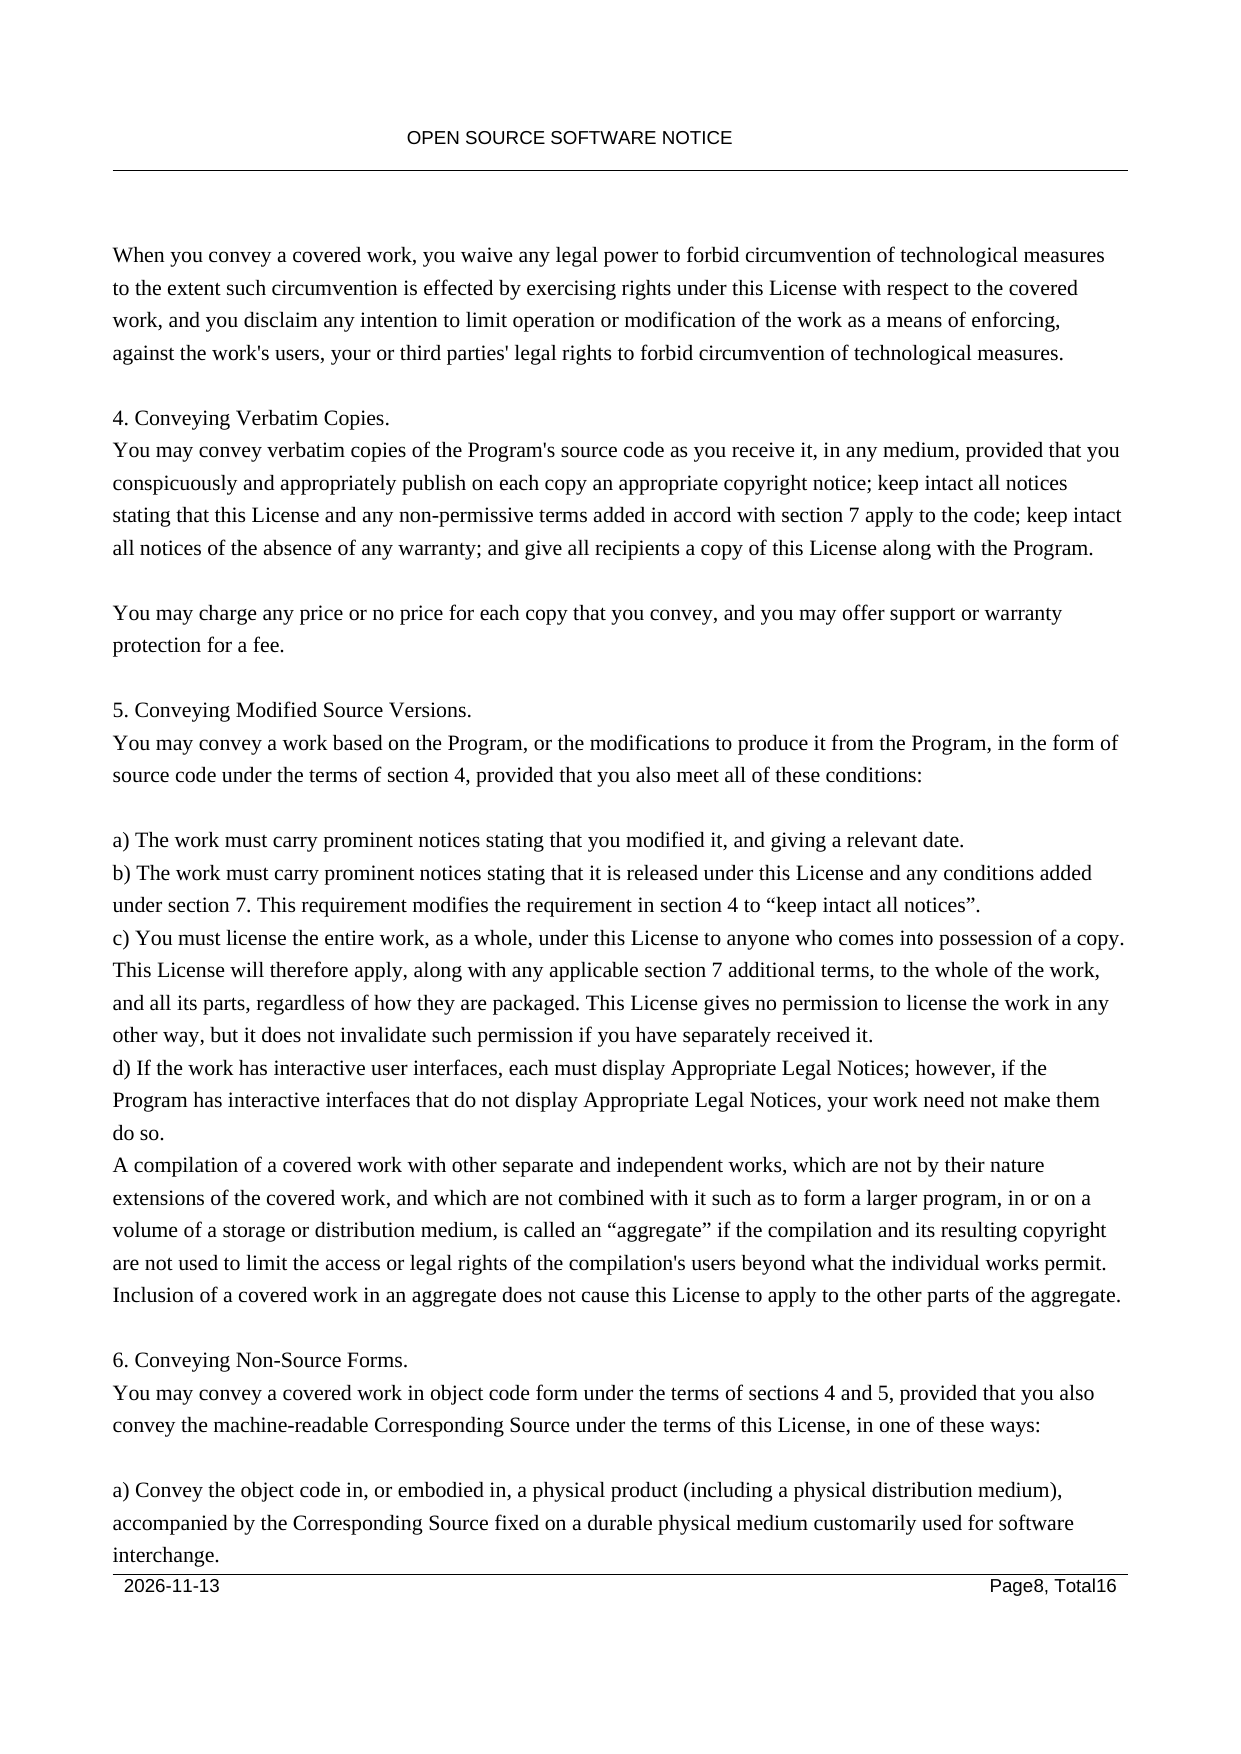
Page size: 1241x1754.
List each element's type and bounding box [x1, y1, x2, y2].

text [112, 206, 1128, 1571]
